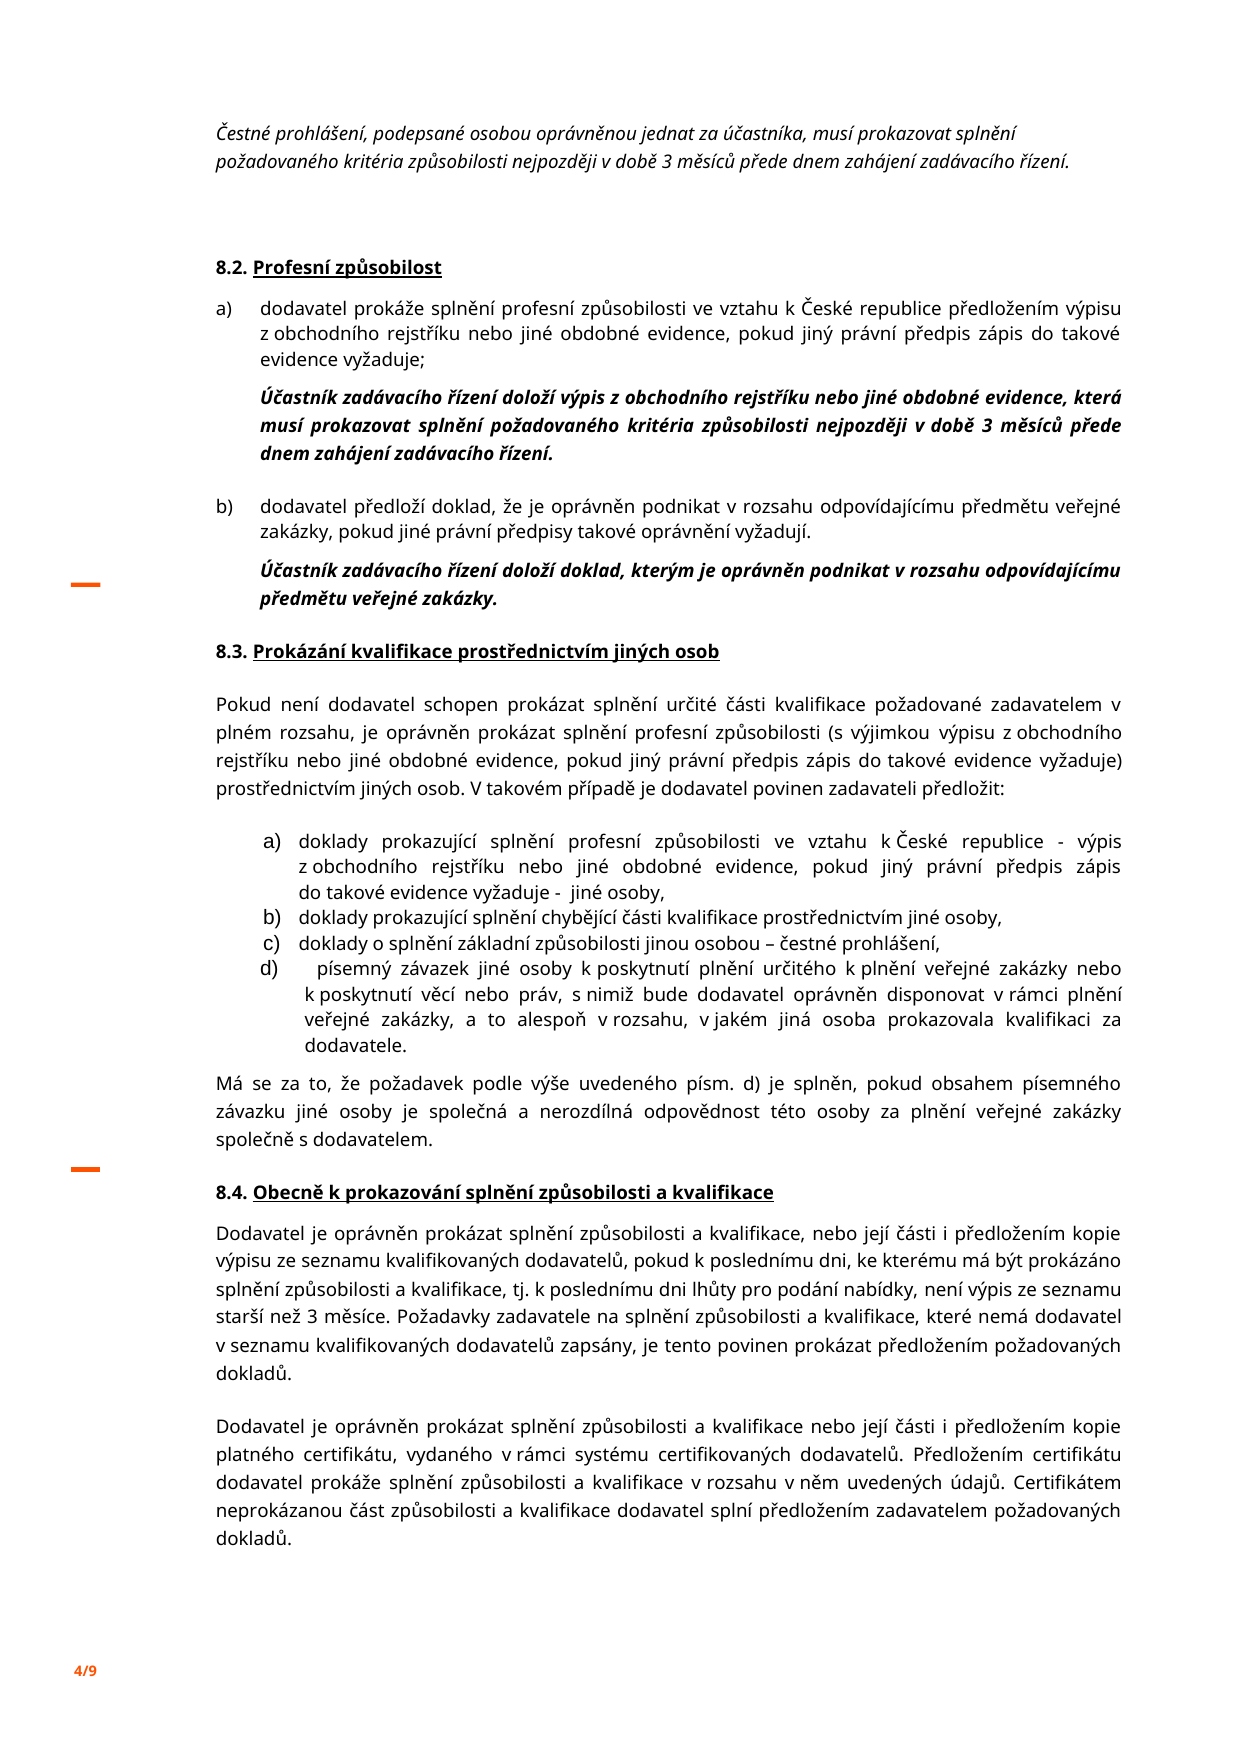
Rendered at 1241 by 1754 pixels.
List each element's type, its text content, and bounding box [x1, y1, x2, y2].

list písemný závazek jiné osoby k poskytnutí plnění určitého k plnění veřejné zakázky nebo k poskytnutí věcí nebo práv, s nimiž bude dodavatel oprávněn disponovat v rámci plnění veřejné zakázky, a to alespoň v rozsahu, v jakém jiná osoba prokazovala kvalifikaci za dodavatele. [260, 956, 1122, 1058]
text Má se za to, že požadavek podle výše uvedeného písm. d) je splněn, pokud obsahem písemného závazku jiné osoby je společná a nerozdílná odpovědnost této osoby za plnění veřejné zakázky společně s dodavatelem. [216, 1070, 1122, 1152]
text Dodavatel je oprávněn prokázat splnění způsobilosti a kvalifikace nebo její části i předložením kopie platného certifikátu, vydaného v rámci systému certifikovaných dodavatelů. Předložením certifikátu dodavatel prokáže splnění způsobilosti a kvalifikace v rozsahu v něm uvedených údajů. Certifikátem neprokázanou část způsobilosti a kvalifikace dodavatel splní předložením zadavatelem požadovaných dokladů. [216, 1413, 1122, 1551]
text Pokud není dodavatel schopen prokázat splnění určité části kvalifikace požadované zadavatelem v plném rozsahu, je oprávněn prokázat splnění profesní způsobilosti (s výjimkou výpisu z obchodního rejstříku nebo jiné obdobné evidence, pokud jiný právní předpis zápis do takové evidence vyžaduje) prostřednictvím jiných osob. V takovém případě je dodavatel povinen zadavateli předložit: [216, 691, 1122, 801]
list doklady prokazující splnění profesní způsobilosti ve vztahu k České republice - výpis z obchodního rejstříku nebo jiné obdobné evidence, pokud jiný právní předpis zápis do takové evidence vyžaduje - jiné osoby, [263, 828, 1122, 904]
text 8.4. Obecně k prokazování splnění způsobilosti a kvalifikace [216, 1179, 1122, 1205]
text Dodavatel je oprávněn prokázat splnění způsobilosti a kvalifikace, nebo její části i předložením kopie výpisu ze seznamu kvalifikovaných dodavatelů, pokud k poslednímu dni, ke kterému má být prokázáno splnění způsobilosti a kvalifikace, tj. k poslednímu dni lhůty pro podání nabídky, není výpis ze seznamu starší než 3 měsíce. Požadavky zadavatele na splnění způsobilosti a kvalifikace, které nemá dodavatel v seznamu kvalifikovaných dodavatelů zapsány, je tento povinen prokázat předložením požadovaných dokladů. [216, 1220, 1122, 1385]
text 8.2. Profesní způsobilost [216, 255, 1122, 280]
list doklady prokazující splnění chybějící části kvalifikace prostřednictvím jiné osoby, [263, 904, 1122, 930]
list dodavatel předloží doklad, že je oprávněn podnikat v rozsahu odpovídajícímu předmětu veřejné zakázky, pokud jiné právní předpisy takové oprávnění vyžadují. [216, 493, 1122, 544]
text Účastník zadávacího řízení doloží doklad, kterým je oprávněn podnikat v rozsahu odpovídajícímu předmětu veřejné zakázky. [260, 557, 1122, 610]
text Účastník zadávacího řízení doloží výpis z obchodního rejstříku nebo jiné obdobné evidence, která musí prokazovat splnění požadovaného kritéria způsobilosti nejpozději v době 3 měsíců přede dnem zahájení zadávacího řízení. [216, 384, 1122, 466]
list doklady o splnění základní způsobilosti jinou osobou – čestné prohlášení, [263, 930, 1122, 956]
text Čestné prohlášení, podepsané osobou oprávněnou jednat za účastníka, musí prokazovat splnění požadovaného kritéria způsobilosti nejpozději v době 3 měsíců přede dnem zahájení zadávacího řízení. [216, 121, 1122, 174]
text 8.3. Prokázání kvalifikace prostřednictvím jiných osob [216, 638, 1122, 663]
list dodavatel prokáže splnění profesní způsobilosti ve vztahu k České republice předložením výpisu z obchodního rejstříku nebo jiné obdobné evidence, pokud jiný právní předpis zápis do takové evidence vyžaduje; [216, 295, 1122, 372]
